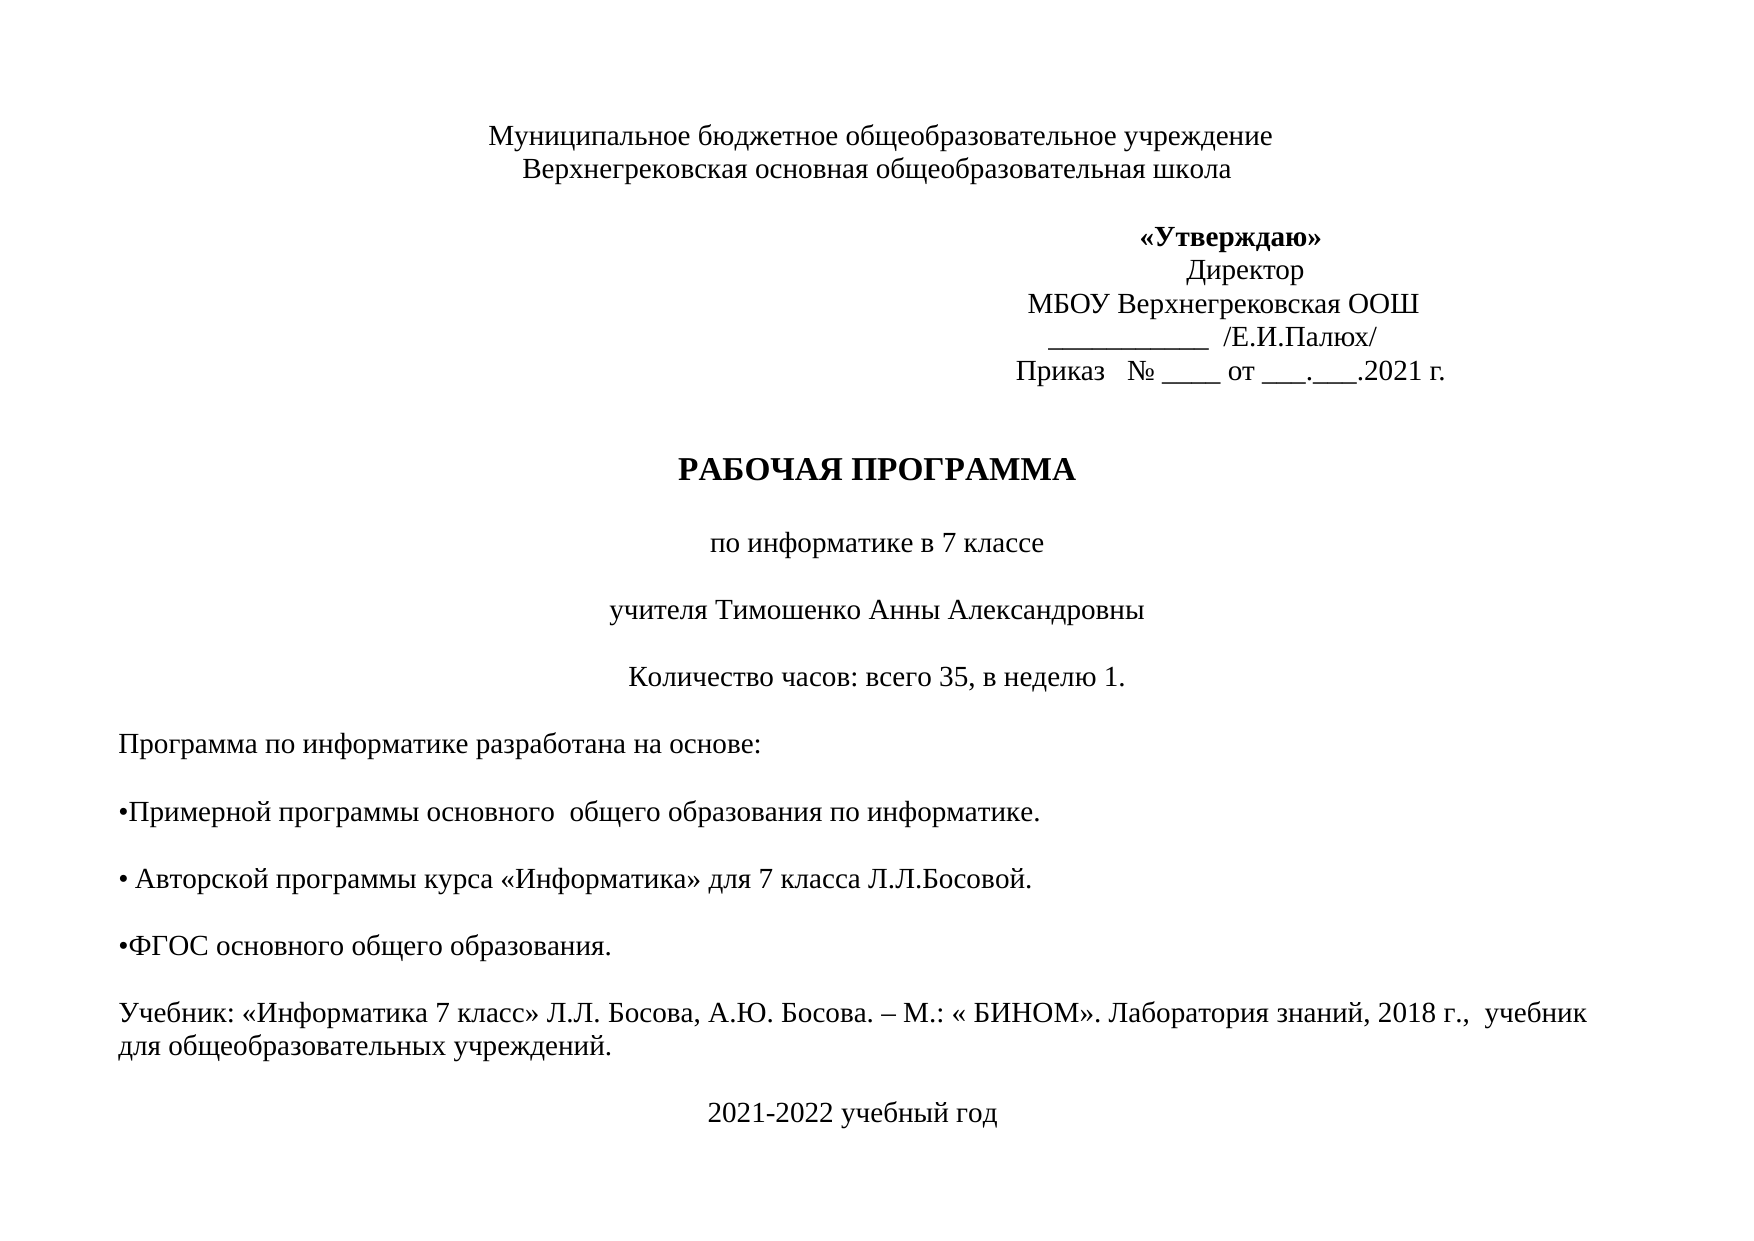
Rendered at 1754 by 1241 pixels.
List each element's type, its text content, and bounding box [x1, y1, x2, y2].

text РАБОЧАЯ ПРОГРАММА [118, 449, 1636, 487]
text 2021-2022 учебный год [118, 1096, 1636, 1129]
text Приказ № ____ от ___.___.2021 г. [118, 353, 1636, 386]
text Директор [118, 252, 1636, 286]
text Количество часов: всего 35, в неделю 1. [118, 659, 1636, 693]
text Программа по информатике разработана на основе: [118, 727, 1636, 760]
text • Авторской программы курса «Информатика» для 7 класса Л.Л.Босовой. [118, 861, 1636, 894]
text Верхнегрековская основная общеобразовательная школа [118, 152, 1636, 185]
text •Примерной программы основного общего образования по информатике. [118, 794, 1636, 827]
text •ФГОС основного общего образования. [118, 928, 1636, 961]
text «Утверждаю» [118, 219, 1636, 252]
text Учебник: «Информатика 7 класс» Л.Л. Босова, А.Ю. Босова. – М.: « БИНОМ». Лаборатория знаний, 2018 г., учебник для общеобразовательных учреждений. [118, 995, 1636, 1062]
text МБОУ Верхнегрековская ООШ [118, 286, 1636, 319]
text учителя Тимошенко Анны Александровны [118, 592, 1636, 626]
text Муниципальное бюджетное общеобразовательное учреждение [118, 118, 1636, 152]
text ___________ /Е.И.Палюх/ [118, 319, 1636, 353]
text по информатике в 7 классе [118, 525, 1636, 559]
